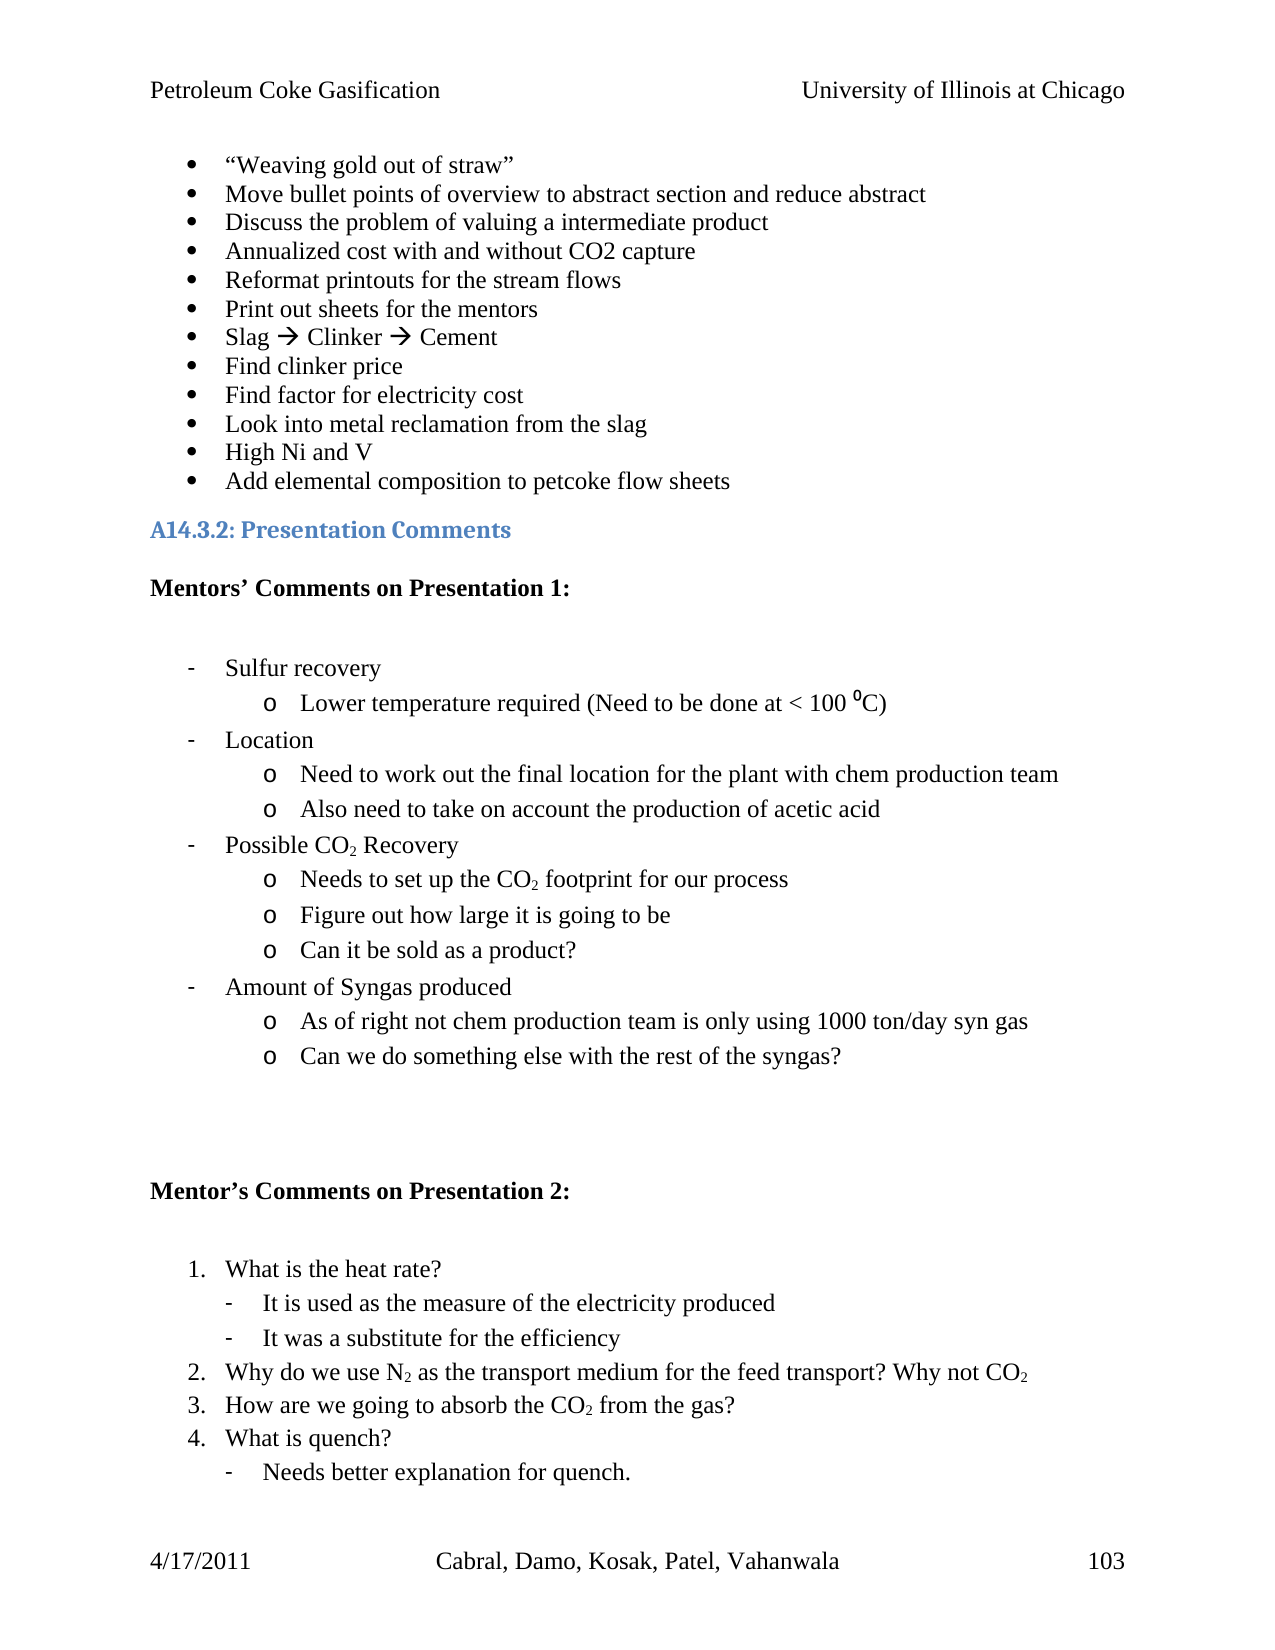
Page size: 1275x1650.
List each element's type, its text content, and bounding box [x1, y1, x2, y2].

list Add elemental composition to petcoke flow sheets [187, 466, 1125, 495]
list Move bullet points of overview to abstract section and reduce abstract [187, 179, 1125, 207]
list Annualized cost with and without CO2 capture [187, 236, 1125, 265]
list Possible CO2 Recovery [187, 829, 1125, 860]
list Look into metal reclamation from the slag [187, 409, 1125, 437]
list Need to work out the final location for the plant with chem production team [262, 759, 1125, 789]
subtitle A14.3.2: Presentation Comments [150, 516, 1125, 544]
list Location [187, 724, 1125, 754]
list High Ni and V [187, 437, 1125, 466]
list Why do we use N2 as the transport medium for the feed transport? Why not CO2 [187, 1357, 1125, 1386]
list It is used as the measure of the electricity produced [225, 1287, 1125, 1318]
list Lower temperature required (Need to be done at < 100 ⁰C) [262, 687, 1125, 719]
list What is quench? [187, 1423, 1125, 1452]
list Also need to take on account the production of acetic acid [262, 794, 1125, 825]
list How are we going to absorb the CO2 from the gas? [187, 1390, 1125, 1419]
list Slag Clinker Cement [187, 322, 1125, 351]
list It was a substitute for the efficiency [225, 1322, 1125, 1353]
text Mentors’ Comments on Presentation 1: [150, 573, 1125, 602]
text Mentor’s Comments on Presentation 2: [150, 1176, 1125, 1204]
list Can it be sold as a product? [262, 935, 1125, 966]
list Find clinker price [187, 351, 1125, 380]
list Amount of Syngas produced [187, 971, 1125, 1001]
list What is the heat rate? [187, 1254, 1125, 1283]
list Figure out how large it is going to be [262, 900, 1125, 931]
list “Weaving gold out of straw” [187, 150, 1125, 179]
list As of right not chem production team is only using 1000 ton/day syn gas [262, 1006, 1125, 1037]
list Find factor for electricity cost [187, 380, 1125, 409]
list Print out sheets for the mentors [187, 294, 1125, 322]
list Can we do something else with the rest of the syngas? [262, 1041, 1125, 1072]
list Discuss the problem of valuing a intermediate product [187, 207, 1125, 236]
list Reformat printouts for the stream flows [187, 265, 1125, 294]
list Needs better explanation for quench. [225, 1456, 1125, 1487]
list Needs to set up the CO2 footprint for our process [262, 864, 1125, 895]
list Sulfur recovery [187, 652, 1125, 682]
